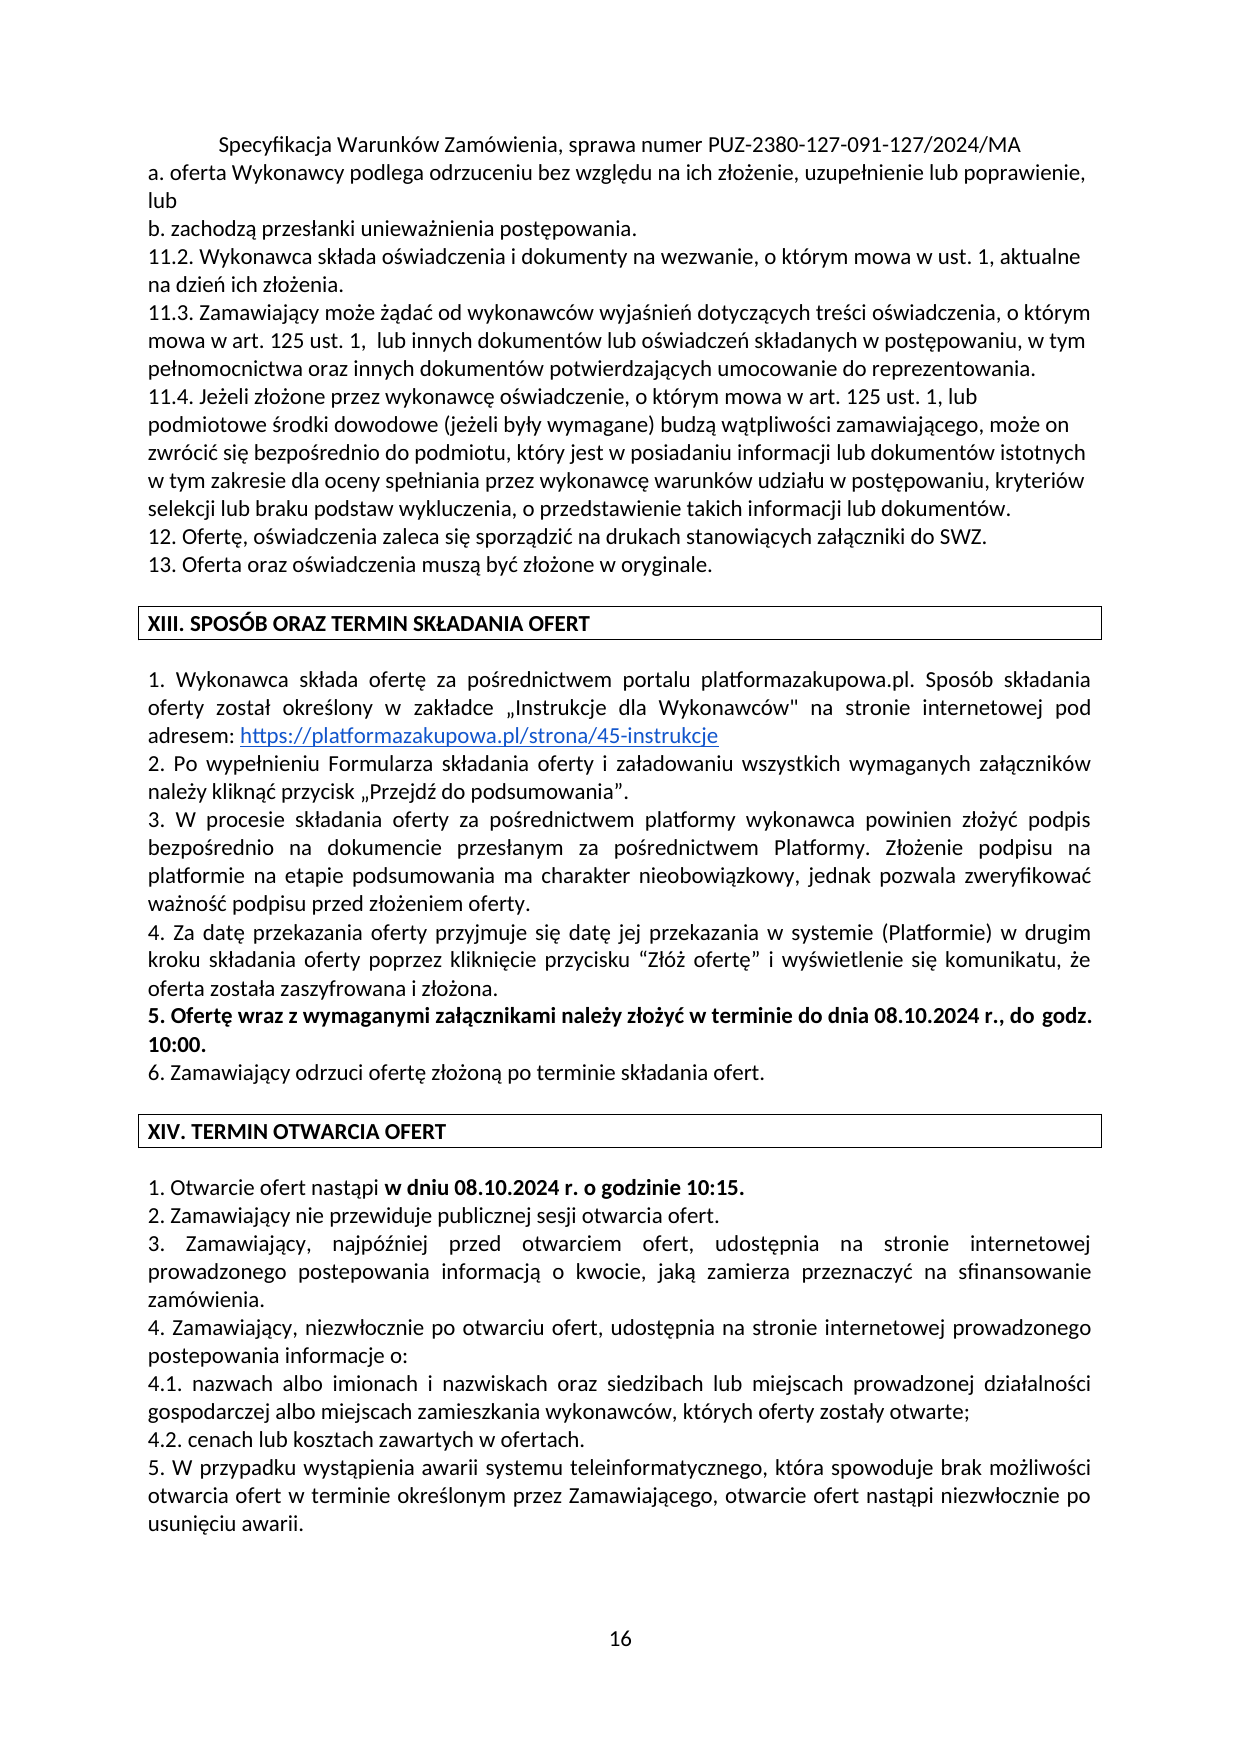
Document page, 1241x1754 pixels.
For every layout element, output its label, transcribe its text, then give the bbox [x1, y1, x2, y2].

text b. zachodzą przesłanki unieważnienia postępowania. [148, 214, 1093, 242]
text 5. Ofertę wraz z wymaganymi załącznikami należy złożyć w terminie do dnia 08.10.2024 r., do godz. 10:00. [148, 1002, 1093, 1058]
text 2. Po wypełnieniu Formularza składania oferty i załadowaniu wszystkich wymaganych załączników należy kliknąć przycisk „Przejdź do podsumowania”. [148, 749, 1093, 806]
text XIII. SPOSÓB ORAZ TERMIN SKŁADANIA OFERT [139, 607, 1101, 639]
list XIV. TERMIN OTWARCIA OFERT [139, 1115, 1101, 1147]
text 5. W przypadku wystąpienia awarii systemu teleinformatycznego, która spowoduje brak możliwości otwarcia ofert w terminie określonym przez Zamawiającego, otwarcie ofert nastąpi niezwłocznie po usunięciu awarii. [148, 1453, 1093, 1537]
text 3. Zamawiający, najpóźniej przed otwarciem ofert, udostępnia na stronie internetowej prowadzonego postepowania informacją o kwocie, jaką zamierza przeznaczyć na sfinansowanie zamówienia. [148, 1229, 1093, 1313]
text 4.2. cenach lub kosztach zawartych w ofertach. [148, 1425, 1093, 1453]
text 12. Ofertę, oświadczenia zaleca się sporządzić na drukach stanowiących załączniki do SWZ. [148, 522, 1093, 550]
text 4. Zamawiający, niezwłocznie po otwarciu ofert, udostępnia na stronie internetowej prowadzonego postepowania informacje o: [148, 1313, 1093, 1369]
text 11.4. Jeżeli złożone przez wykonawcę oświadczenie, o którym mowa w art. 125 ust. 1, lub podmiotowe środki dowodowe (jeżeli były wymagane) budzą wątpliwości zamawiającego, może on zwrócić się bezpośrednio do podmiotu, który jest w posiadaniu informacji lub dokumentów istotnych w tym zakresie dla oceny spełniania przez wykonawcę warunków udziału w postępowaniu, kryteriów selekcji lub braku podstaw wykluczenia, o przedstawienie takich informacji lub dokumentów. [148, 382, 1093, 522]
text 4.1. nazwach albo imionach i nazwiskach oraz siedzibach lub miejscach prowadzonej działalności gospodarczej albo miejscach zamieszkania wykonawców, których oferty zostały otwarte; [148, 1369, 1093, 1425]
text 11.2. Wykonawca składa oświadczenia i dokumenty na wezwanie, o którym mowa w ust. 1, aktualne na dzień ich złożenia. [148, 242, 1093, 298]
text 1. Otwarcie ofert nastąpi w dniu 08.10.2024 r. o godzinie 10:15. [148, 1173, 1093, 1201]
text 2. Zamawiający nie przewiduje publicznej sesji otwarcia ofert. [148, 1201, 1093, 1229]
text 4. Za datę przekazania oferty przyjmuje się datę jej przekazania w systemie (Platformie) w drugim kroku składania oferty poprzez kliknięcie przycisku “Złóż ofertę” i wyświetlenie się komunikatu, że oferta została zaszyfrowana i złożona. [148, 918, 1093, 1002]
text 3. W procesie składania oferty za pośrednictwem platformy wykonawca powinien złożyć podpis bezpośrednio na dokumencie przesłanym za pośrednictwem Platformy. Złożenie podpisu na platformie na etapie podsumowania ma charakter nieobowiązkowy, jednak pozwala zweryfikować ważność podpisu przed złożeniem oferty. [148, 806, 1093, 918]
text a. oferta Wykonawcy podlega odrzuceniu bez względu na ich złożenie, uzupełnienie lub poprawienie, lub [148, 158, 1093, 214]
text 1. Wykonawca składa ofertę za pośrednictwem portalu platformazakupowa.pl. Sposób składania oferty został określony w zakładce „Instrukcje dla Wykonawców" na stronie internetowej pod adresem: https://platformazakupowa.pl/strona/45-instrukcje [148, 665, 1093, 749]
text 13. Oferta oraz oświadczenia muszą być złożone w oryginale. [148, 550, 1093, 578]
text 6. Zamawiający odrzuci ofertę złożoną po terminie składania ofert. [148, 1058, 1093, 1086]
text 11.3. Zamawiający może żądać od wykonawców wyjaśnień dotyczących treści oświadczenia, o którym mowa w art. 125 ust. 1, lub innych dokumentów lub oświadczeń składanych w postępowaniu, w tym pełnomocnictwa oraz innych dokumentów potwierdzających umocowanie do reprezentowania. [148, 298, 1093, 382]
